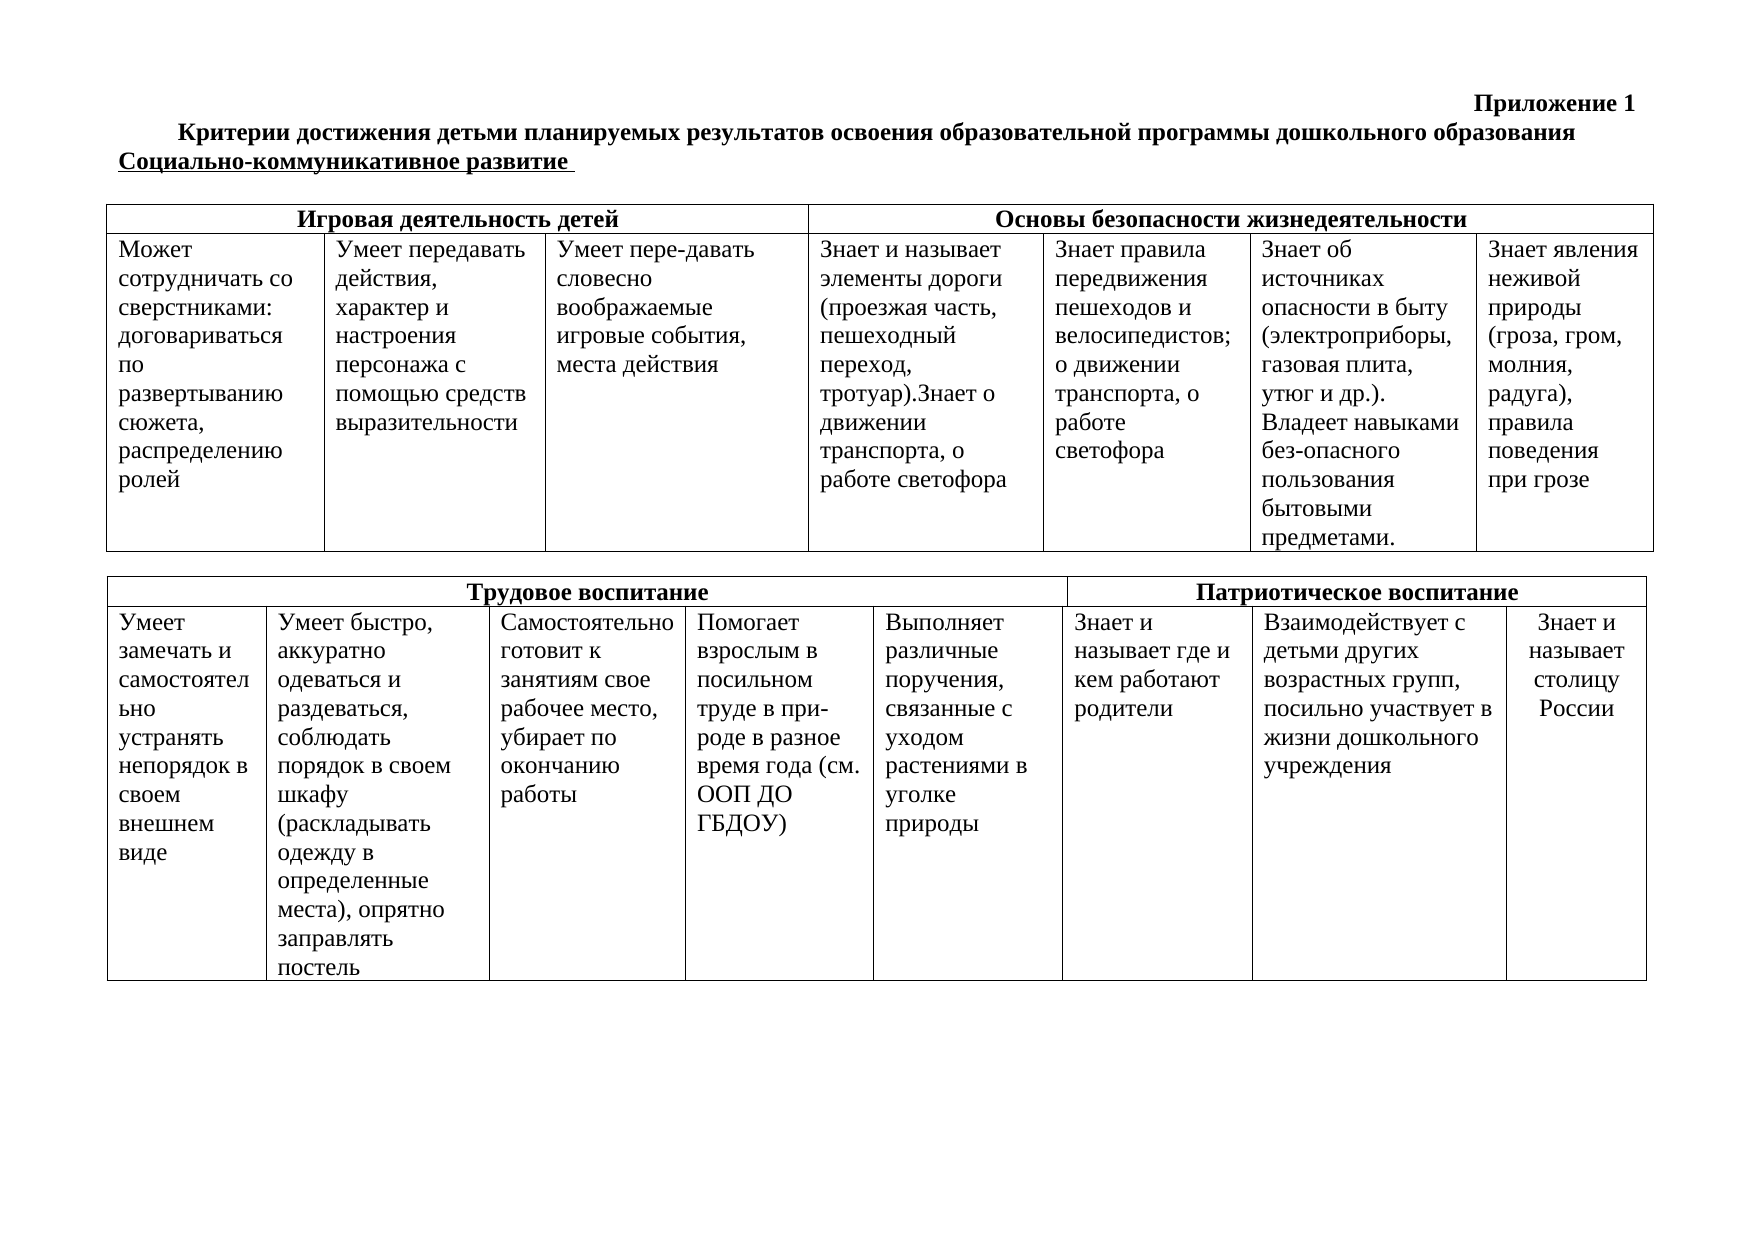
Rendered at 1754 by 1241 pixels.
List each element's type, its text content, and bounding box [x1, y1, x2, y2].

table_cell Знает и называет где и кем работают родители [1063, 607, 1252, 980]
table_cell Умеет передавать действия, характер и настроения персонажа с помощью средств выразительности [325, 234, 545, 551]
text Социально-коммуникативное развитие [118, 146, 1636, 175]
table_cell Умеет замечать и самостоятельно устранять непорядок в своем внешнем виде [108, 607, 266, 980]
table_cell Знает и называет элементы дороги (проезжая часть, пешеходный переход, тротуар).Знает о движении транспорта, о работе светофора [809, 234, 1043, 551]
table_header Игровая деятельность детей [107, 205, 808, 233]
table_cell Знает правила передвижения пешеходов и велосипедистов; о движении транспорта, о работе светофора [1044, 234, 1250, 551]
table_cell Самостоятельно готовит к занятиям свое рабочее место, убирает по окончанию работы [490, 607, 685, 980]
table_header Основы безопасности жизнедеятельности [809, 205, 1653, 233]
text Приложение 1 [118, 88, 1636, 117]
table_cell Умеет быстро, аккуратно одеваться и раздеваться, соблюдать порядок в своем шкафу (раскладывать одежду в определенные места), опрятно заправлять постель [267, 607, 489, 980]
table_cell Знает явления неживой природы (гроза, гром, молния, радуга), правила поведения при грозе [1477, 234, 1653, 551]
table_cell Может сотрудничать со сверстниками: договариваться по развертыванию сюжета, распределению ролей [107, 234, 324, 551]
text Критерии достижения детьми планируемых результатов освоения образовательной программы дошкольного образования [118, 117, 1636, 146]
table_cell Выполняет различные поручения, связанные с уходом растениями в уголке природы [874, 607, 1062, 980]
table_cell Знает об источниках опасности в быту (электроприборы, газовая плита, утюг и др.). Владеет навыками без-опасного пользования бытовыми предметами. [1251, 234, 1476, 551]
table_cell Взаимодействует с детьми других возрастных групп, посильно участвует в жизни дошкольного учреждения [1253, 607, 1506, 980]
table_cell Знает и называет столицу России [1507, 607, 1646, 980]
table_header Патриотическое воспитание [1068, 577, 1646, 606]
table_header Трудовое воспитание [108, 577, 1067, 606]
table_cell Помогает взрослым в посильном труде в при-роде в разное время года (см. ООП ДО ГБДОУ) [686, 607, 873, 980]
table_cell Умеет пере-давать словесно воображаемые игровые события, места действия [546, 234, 808, 551]
